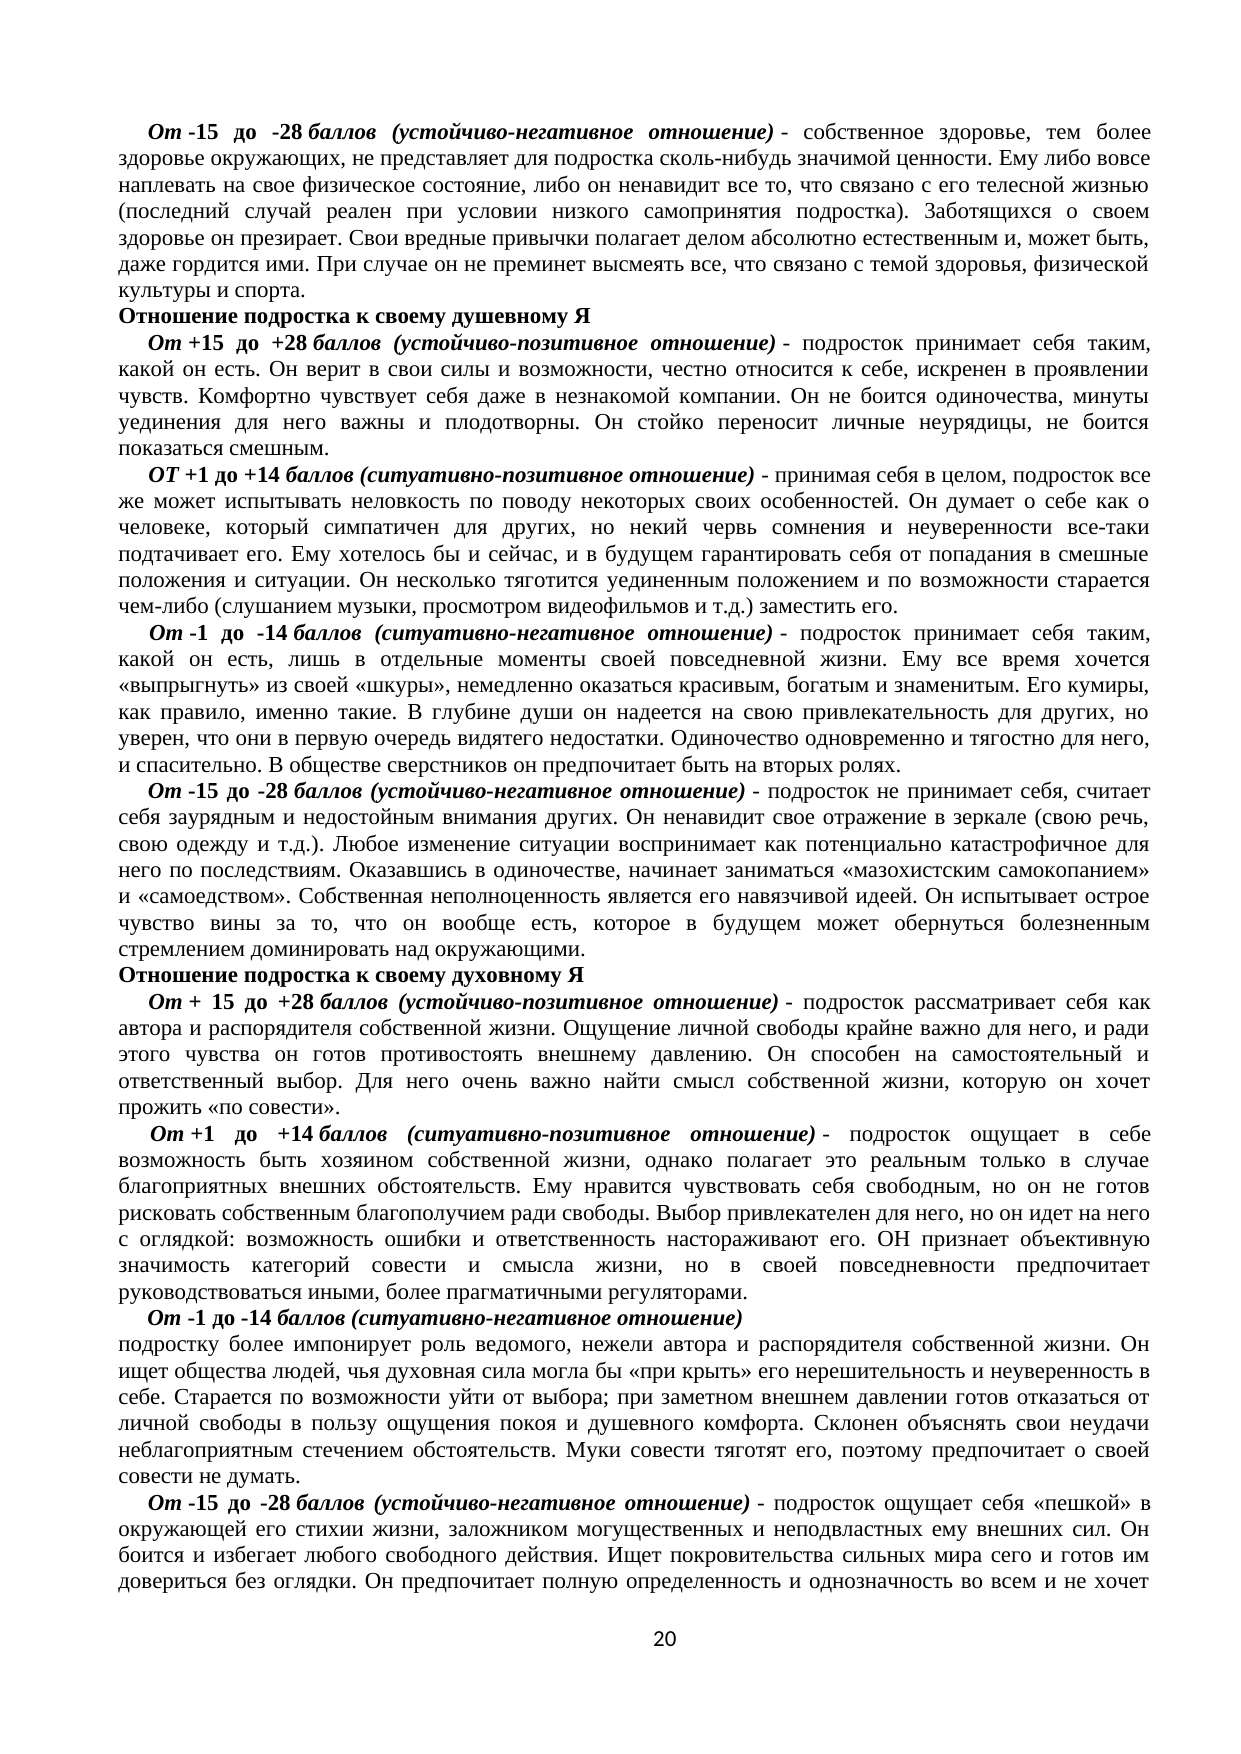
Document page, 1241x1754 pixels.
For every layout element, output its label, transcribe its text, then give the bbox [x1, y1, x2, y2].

text От -1 до -14 баллов (ситуативно-негативное отношение) [118, 1304, 1152, 1330]
text От -15 до -28 баллов (устойчиво-негативное отношение) - подросток не принимает себя, считает себя заурядным и недостойным внимания других. Он ненавидит свое отражение в зеркале (свою речь, свою одежду и т.д.). Любое изменение ситуации воспринимает как потенциально катастрофичное для него по последствиям. Оказавшись в одиночестве, начинает заниматься «мазохистским самокопанием» и «самоедством». Собственная неполноценность является его навязчивой идеей. Он испытывает острое чувство вины за то, что он вообще есть, которое в будущем может обернуться болезненным стремлением доминировать над окружающими. [118, 777, 1152, 961]
text Отношение подростка к своему душевному Я [118, 303, 1152, 329]
text От + 15 до +28 баллов (устойчиво-позитивное отношение) - подросток рассматривает себя как автора и распорядителя собственной жизни. Ощущение личной свободы крайне важно для него, и ради этого чувства он готов противостоять внешнему давлению. Он способен на самостоятельный и ответственный выбор. Для него очень важно найти смысл собственной жизни, которую он хочет прожить «по совести». [118, 988, 1152, 1119]
text ОТ +1 до +14 баллов (ситуативно-позитивное отношение) - принимая себя в целом, подросток все же может испытывать неловкость по поводу некоторых своих особенностей. Он думает о себе как о человеке, который симпатичен для других, но некий червь сомнения и неуверенности все-таки подтачивает его. Ему хотелось бы и сейчас, и в будущем гарантировать себя от попадания в смешные положения и ситуации. Он несколько тяготится уединенным положением и по возможности старается чем-либо (слушанием музыки, просмотром видеофильмов и т.д.) заместить его. [118, 461, 1152, 619]
text От -1 до -14 баллов (ситуативно-негативное отношение) - подросток принимает себя таким, какой он есть, лишь в отдельные моменты своей повседневной жизни. Ему все время хочется «выпрыгнуть» из своей «шкуры», немедленно оказаться красивым, богатым и знаменитым. Его кумиры, как правило, именно такие. В глубине души он надеется на свою привлекательность для других, но уверен, что они в первую очередь видятего недостатки. Одиночество одновременно и тягостно для него, и спасительно. В обществе сверстников он предпочитает быть на вторых ролях. [118, 619, 1152, 777]
text От +1 до +14 баллов (ситуативно-позитивное отношение) - подросток ощущает в себе возможность быть хозяином собственной жизни, однако полагает это реальным только в случае благоприятных внешних обстоятельств. Ему нравится чувствовать себя свободным, но он не готов рисковать собственным благополучием ради свободы. Выбор привлекателен для него, но он идет на него с оглядкой: возможность ошибки и ответственность настораживают его. ОН признает объективную значимость категорий совести и смысла жизни, но в своей повседневности предпочитает руководствоваться иными, более прагматичными регуляторами. [118, 1119, 1152, 1304]
text подростку более импонирует роль ведомого, нежели автора и распорядителя собственной жизни. Он ищет общества людей, чья духовная сила могла бы «при крыть» его нерешительность и неуверенность в себе. Старается по возможности уйти от выбора; при заметном внешнем давлении готов отказаться от личной свободы в пользу ощущения покоя и душевного комфорта. Склонен объяснять свои неудачи неблагоприятным стечением обстоятельств. Муки совести тяготят его, поэтому предпочитает о своей совести не думать. [118, 1330, 1152, 1488]
text От +15 до +28 баллов (устойчиво-позитивное отношение) - подросток принимает себя таким, какой он есть. Он верит в свои силы и возможности, честно относится к себе, искренен в проявлении чувств. Комфортно чувствует себя даже в незнакомой компании. Он не боится одиночества, минуты уединения для него важны и плодотворны. Он стойко переносит личные неурядицы, не боится показаться смешным. [118, 329, 1152, 461]
text Отношение подростка к своему духовному Я [118, 961, 1152, 988]
text От -15 до -28 баллов (устойчиво-негативное отношение) - собственное здоровье, тем более здоровье окружающих, не представляет для подростка сколь-нибудь значимой ценности. Ему либо вовсе наплевать на свое физическое состояние, либо он ненавидит все то, что связано с его телесной жизнью (последний случай реален при условии низкого самопринятия подростка). 3аботящихся о своем здоровье он презирает. Свои вредные привычки полагает делом абсолютно естественным и, может быть, даже гордится ими. При случае он не преминет высмеять все, что связано с темой здоровья, физической культуры и спорта. [118, 118, 1152, 303]
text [118, 1488, 1152, 1594]
